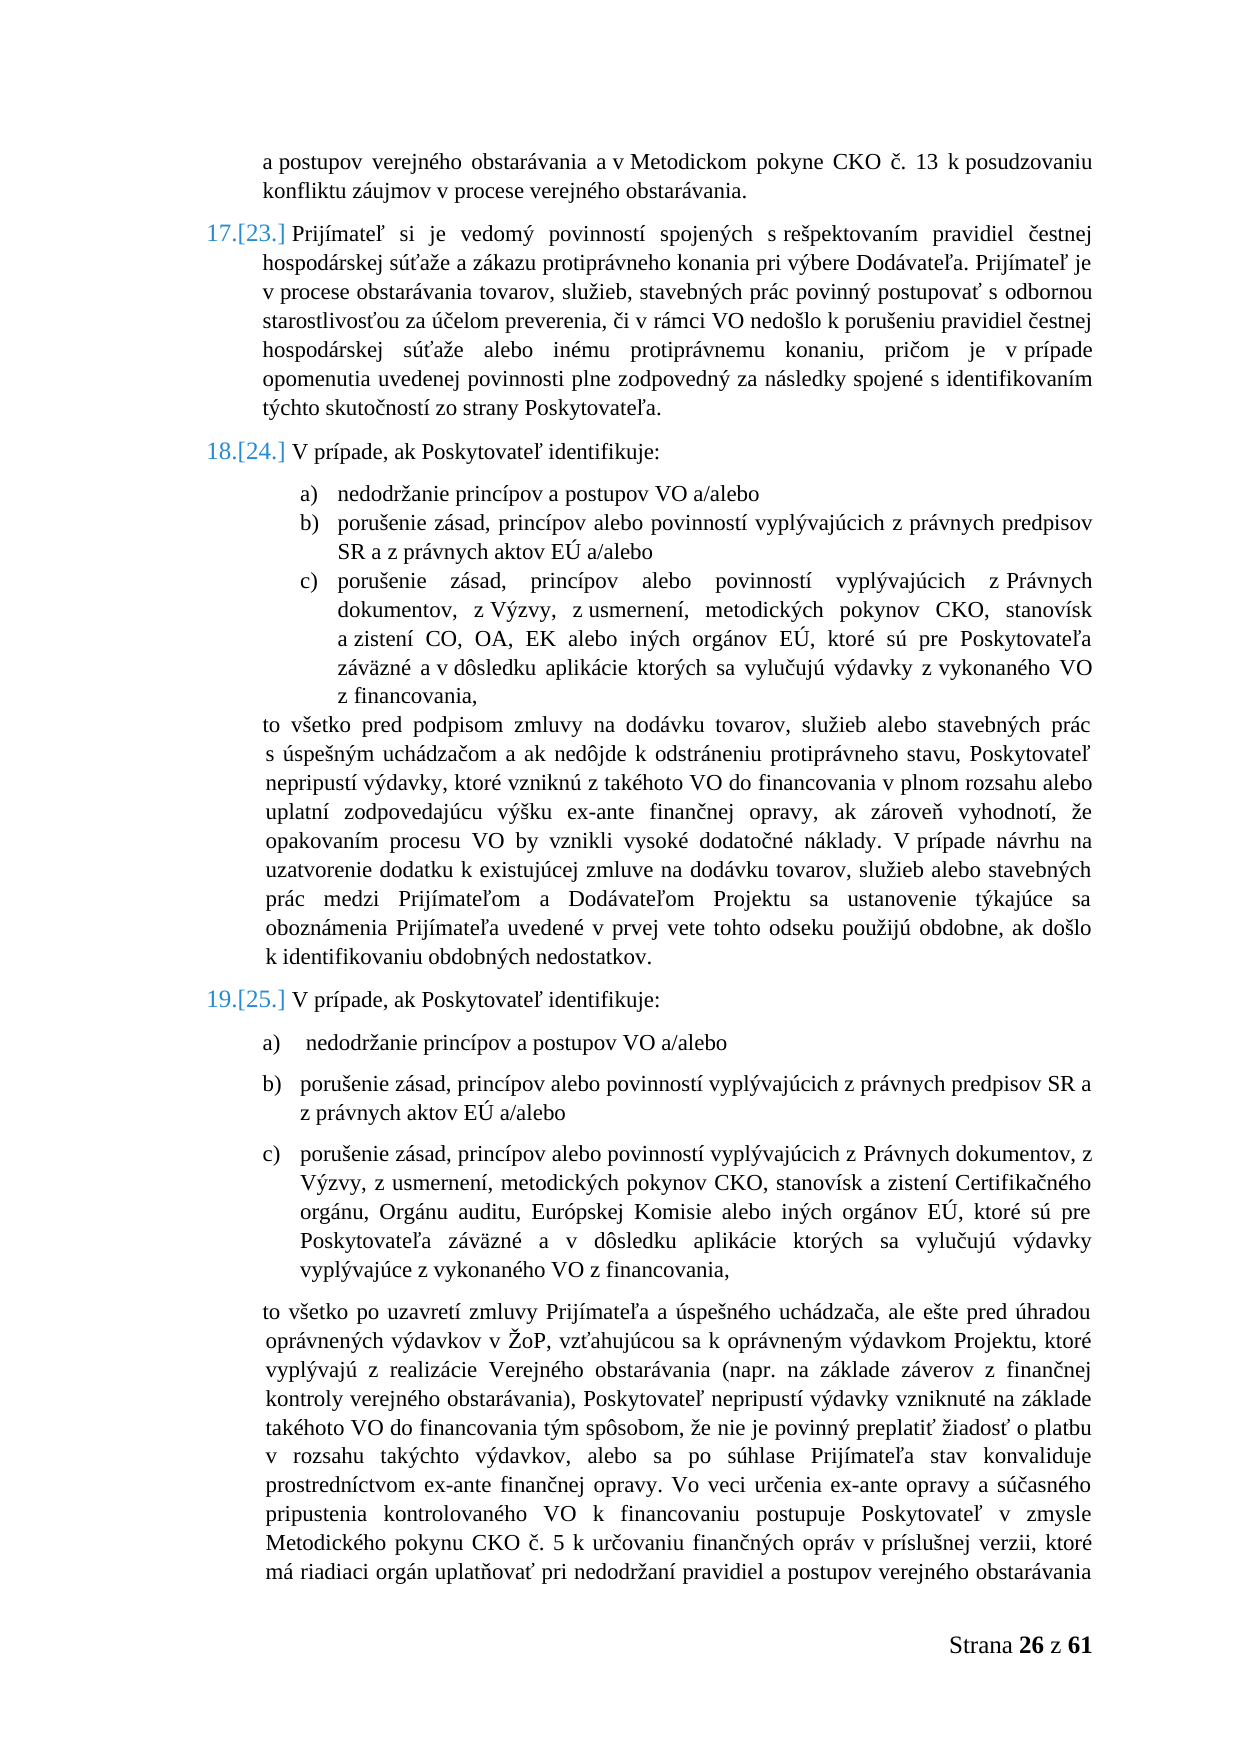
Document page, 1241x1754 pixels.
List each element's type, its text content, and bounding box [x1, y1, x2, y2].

list to všetko pred podpisom zmluvy na dodávku tovarov, služieb alebo stavebných prác s úspešným uchádzačom a ak nedôjde k odstráneniu protiprávneho stavu, Poskytovateľ nepripustí výdavky, ktoré vzniknú z takéhoto VO do financovania v plnom rozsahu alebo uplatní zodpovedajúcu výšku ex-ante finančnej opravy, ak zároveň vyhodnotí, že opakovaním procesu VO by vznikli vysoké dodatočné náklady. V prípade návrhu na uzatvorenie dodatku k existujúcej zmluve na dodávku tovarov, služieb alebo stavebných prác medzi Prijímateľom a Dodávateľom Projektu sa ustanovenie týkajúce sa oboznámenia Prijímateľa uvedené v prvej vete tohto odseku použijú obdobne, ak došlo k identifikovaniu obdobných nedostatkov. [262, 711, 1092, 969]
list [262, 1298, 1092, 1585]
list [206, 148, 1092, 203]
list nedodržanie princípov a postupov VO a/alebo [300, 480, 1092, 506]
list V prípade, ak Poskytovateľ identifikuje: [206, 984, 1092, 1013]
list Prijímateľ si je vedomý povinností spojených s rešpektovaním pravidiel čestnej hospodárskej súťaže a zákazu protiprávneho konania pri výbere Dodávateľa. Prijímateľ je v procese obstarávania tovarov, služieb, stavebných prác povinný postupovať s odbornou starostlivosťou za účelom preverenia, či v rámci VO nedošlo k porušeniu pravidiel čestnej hospodárskej súťaže alebo inému protiprávnemu konaniu, pričom je v prípade opomenutia uvedenej povinnosti plne zodpovedný za následky spojené s identifikovaním týchto skutočností zo strany Poskytovateľa. [206, 218, 1092, 421]
list porušenie zásad, princípov alebo povinností vyplývajúcich z Právnych dokumentov, z Výzvy, z usmernení, metodických pokynov CKO, stanovísk a zistení CO, OA, EK alebo iných orgánov EÚ, ktoré sú pre Poskytovateľa záväzné a v dôsledku aplikácie ktorých sa vylučujú výdavky z vykonaného VO z financovania, [300, 567, 1092, 709]
list V prípade, ak Poskytovateľ identifikuje: [206, 436, 1092, 464]
list nedodržanie princípov a postupov VO a/alebo [262, 1029, 1092, 1055]
list porušenie zásad, princípov alebo povinností vyplývajúcich z právnych predpisov SR a z právnych aktov EÚ a/alebo [262, 1070, 1092, 1125]
list porušenie zásad, princípov alebo povinností vyplývajúcich z Právnych dokumentov, z Výzvy, z usmernení, metodických pokynov CKO, stanovísk a zistení Certifikačného orgánu, Orgánu auditu, Európskej Komisie alebo iných orgánov EÚ, ktoré sú pre Poskytovateľa záväzné a v dôsledku aplikácie ktorých sa vylučujú výdavky vyplývajúce z vykonaného VO z financovania, [262, 1141, 1092, 1283]
list porušenie zásad, princípov alebo povinností vyplývajúcich z právnych predpisov SR a z právnych aktov EÚ a/alebo [300, 509, 1092, 564]
